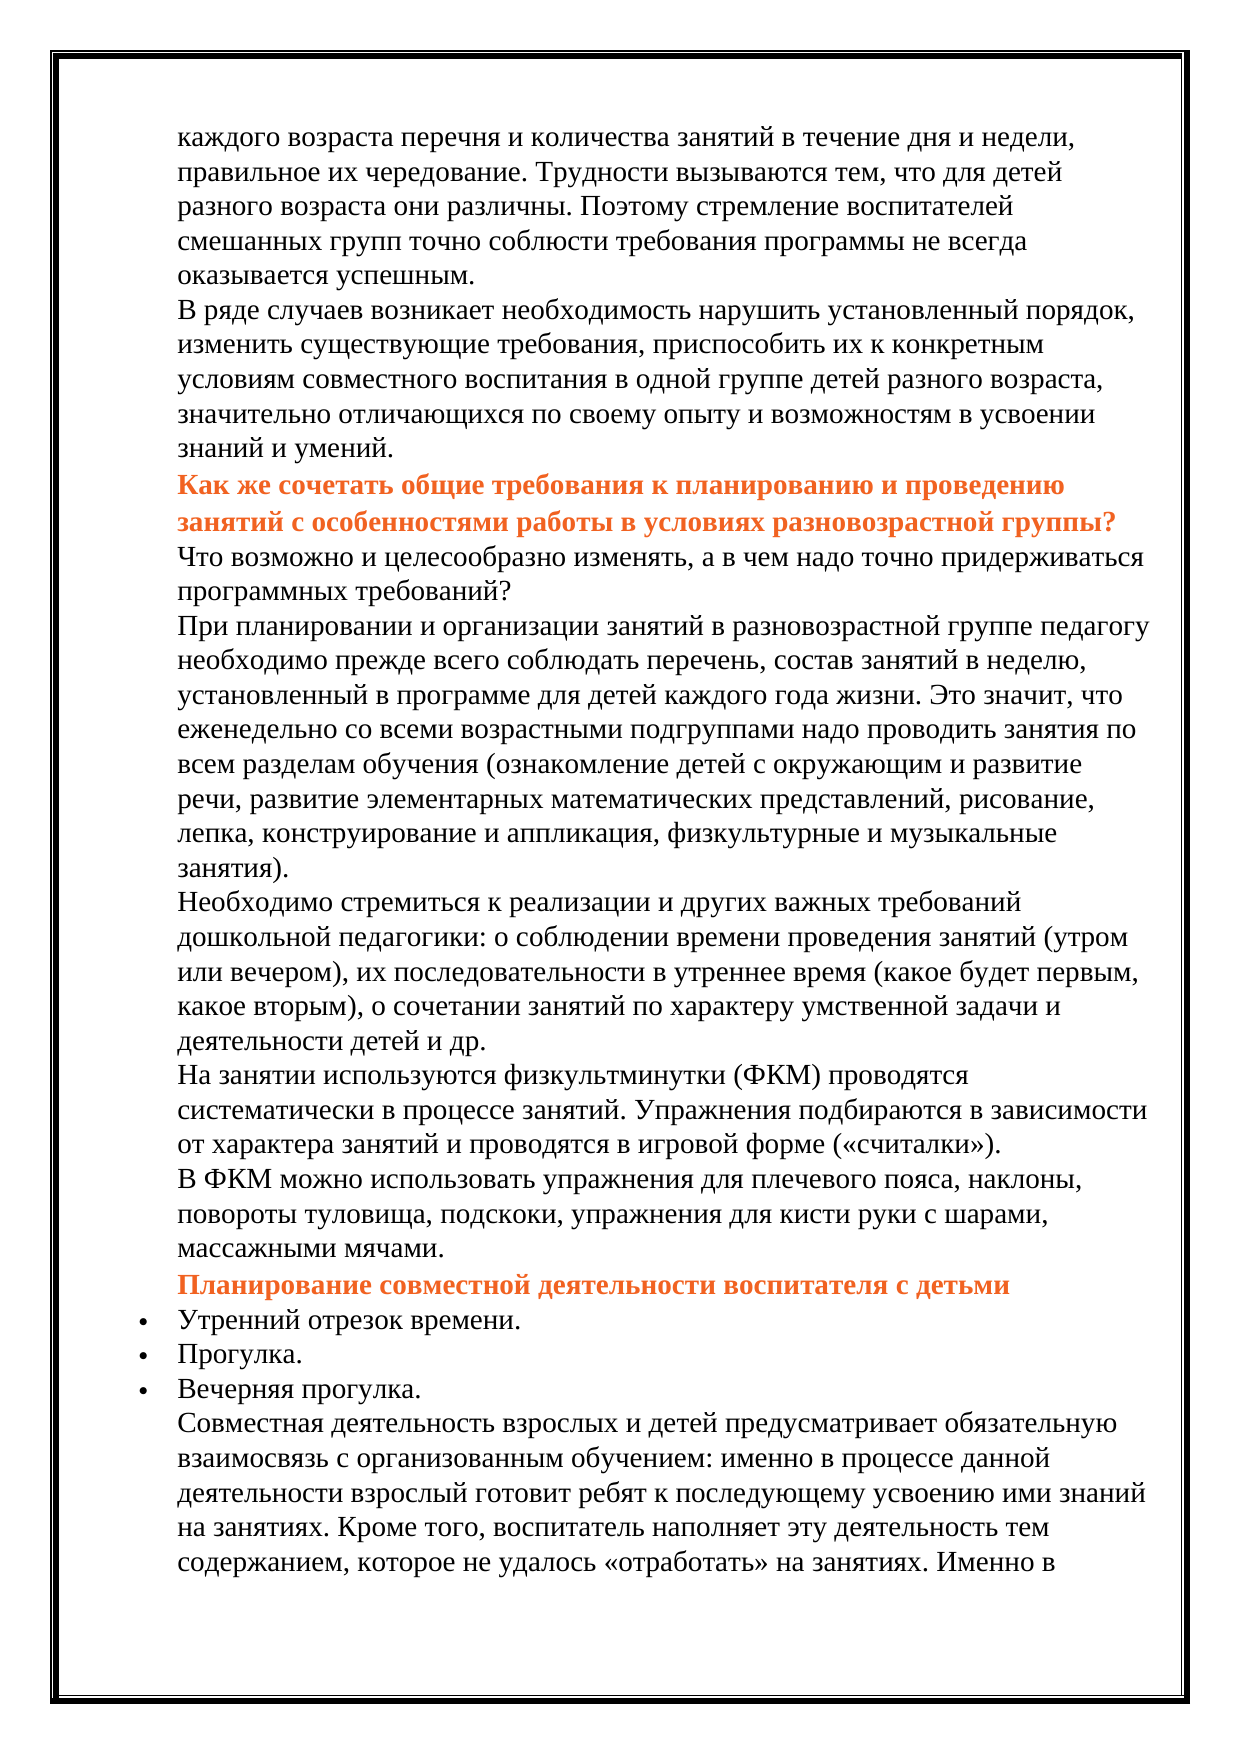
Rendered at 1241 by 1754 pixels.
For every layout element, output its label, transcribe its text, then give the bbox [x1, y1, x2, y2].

text При планировании и организации занятий в разновозрастной группе педагогу необходимо прежде всего соблюдать перечень, состав занятий в неделю, установленный в программе для детей каждого года жизни. Это значит, что еженедельно со всеми возрастными подгруппами надо проводить занятия по всем разделам обучения (ознакомление детей с окружающим и развитие речи, развитие элементарных математических представлений, рисование, лепка, конструирование и аппликация, физкультурные и музыкальные занятия). [177, 607, 1152, 883]
text Планирование совместной деятельности воспитателя с детьми [177, 1264, 1152, 1301]
list Прогулка. [139, 1335, 1152, 1370]
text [177, 118, 1152, 291]
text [177, 1404, 1152, 1577]
text Как же сочетать общие требования к планированию и проведению занятий с особенностями работы в условиях разновозрастной группы? [177, 464, 1152, 538]
text В ряде случаев возникает необходимость нарушить установленный порядок, изменить существующие требования, приспособить их к конкретным условиям совместного воспитания в одной группе детей разного возраста, значительно отличающихся по своему опыту и возможностям в усвоении знаний и умений. [177, 291, 1152, 464]
text На занятии используются физкультминутки (ФКМ) проводятся систематически в процессе занятий. Упражнения подбираются в зависимости от характера занятий и проводятся в игровой форме («считалки»). [177, 1056, 1152, 1160]
text В ФКМ можно использовать упражнения для плечевого пояса, наклоны, повороты туловища, подскоки, упражнения для кисти руки с шарами, массажными мячами. [177, 1160, 1152, 1264]
list Утренний отрезок времени. [139, 1301, 1152, 1335]
list Вечерняя прогулка. [139, 1370, 1152, 1404]
text Что возможно и целесообразно изменять, а в чем надо точно придерживаться программных требований? [177, 538, 1152, 607]
text Необходимо стремиться к реализации и других важных требований дошкольной педагогики: о соблюдении времени проведения занятий (утром или вечером), их последовательности в утреннее время (какое будет первым, какое вторым), о сочетании занятий по характеру умственной задачи и деятельности детей и др. [177, 883, 1152, 1056]
